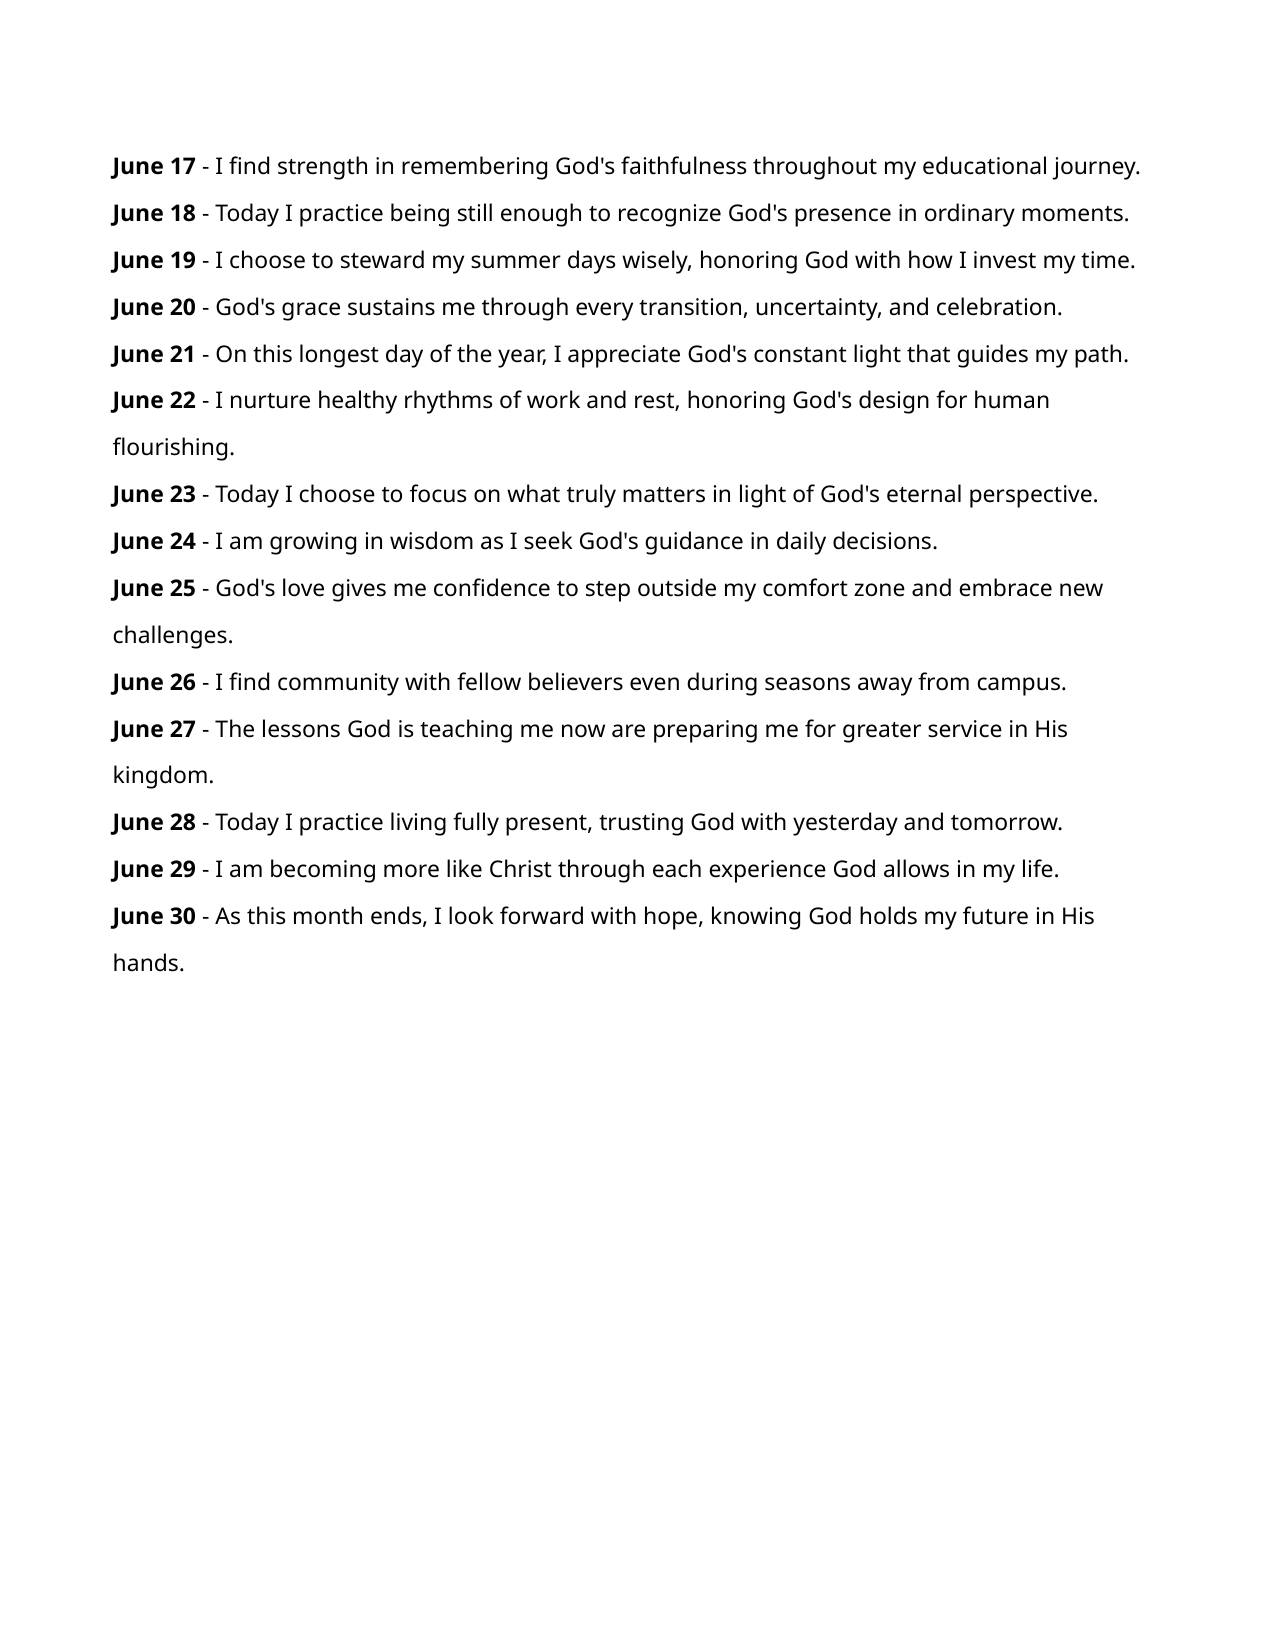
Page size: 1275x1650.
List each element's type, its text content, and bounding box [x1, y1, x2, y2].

text June 29 - I am becoming more like Christ through each experience God allows in my life. [112, 853, 1162, 884]
text June 23 - Today I choose to focus on what truly matters in light of God's eternal perspective. [112, 478, 1162, 509]
text June 26 - I find community with fellow believers even during seasons away from campus. [112, 666, 1162, 697]
text June 21 - On this longest day of the year, I appreciate God's constant light that guides my path. [112, 337, 1162, 369]
text June 22 - I nurture healthy rhythms of work and rest, honoring God's design for human flourishing. [112, 384, 1162, 462]
text June 17 - I find strength in remembering God's faithfulness throughout my educational journey. [112, 150, 1162, 181]
text June 18 - Today I practice being still enough to recognize God's presence in ordinary moments. [112, 197, 1162, 228]
text June 25 - God's love gives me confidence to step outside my comfort zone and embrace new challenges. [112, 572, 1162, 650]
text June 30 - As this month ends, I look forward with hope, knowing God holds my future in His hands. [112, 900, 1162, 978]
text June 27 - The lessons God is teaching me now are preparing me for greater service in His kingdom. [112, 712, 1162, 791]
text June 28 - Today I practice living fully present, trusting God with yesterday and tomorrow. [112, 806, 1162, 837]
text June 24 - I am growing in wisdom as I seek God's guidance in daily decisions. [112, 525, 1162, 556]
text June 20 - God's grace sustains me through every transition, uncertainty, and celebration. [112, 291, 1162, 322]
text June 19 - I choose to steward my summer days wisely, honoring God with how I invest my time. [112, 244, 1162, 275]
